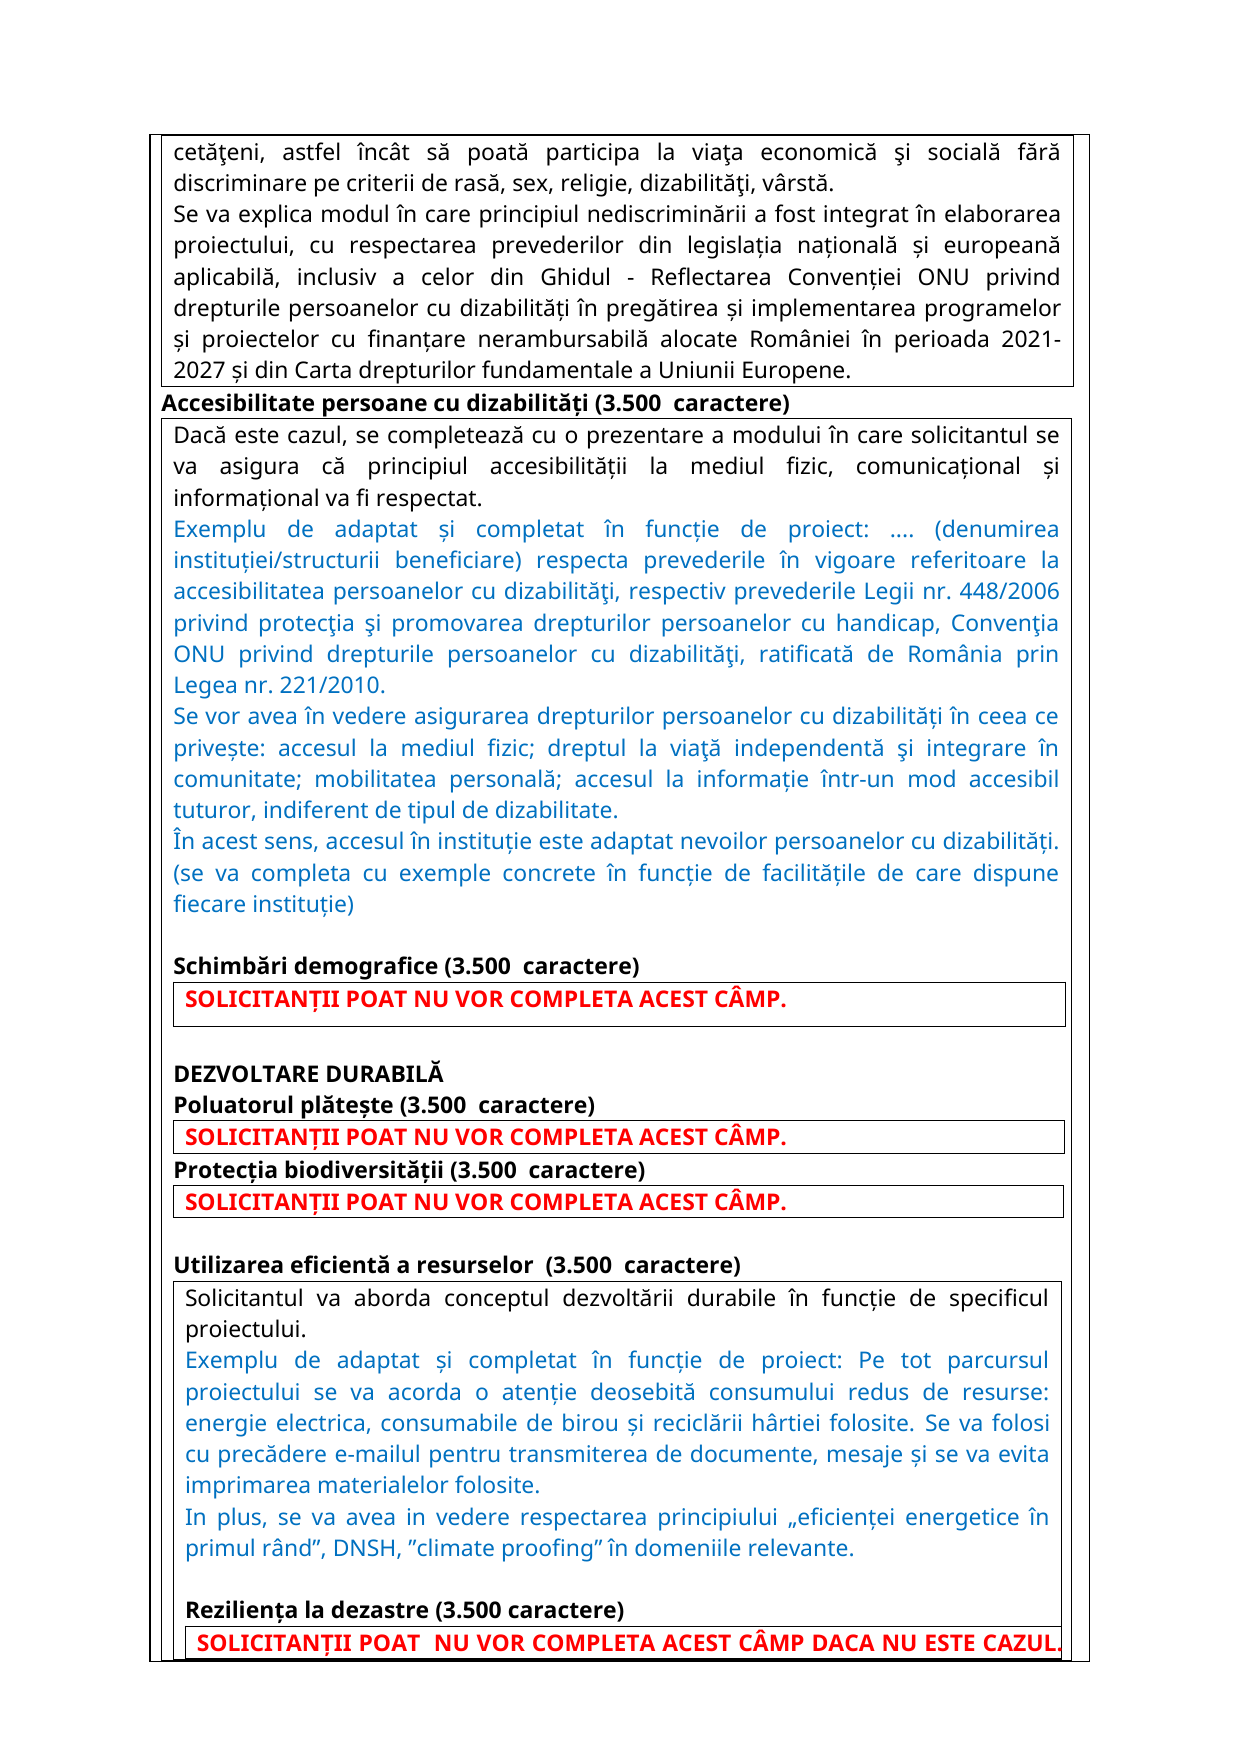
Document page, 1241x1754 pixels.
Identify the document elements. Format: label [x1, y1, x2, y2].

table_header [151, 135, 1089, 1661]
